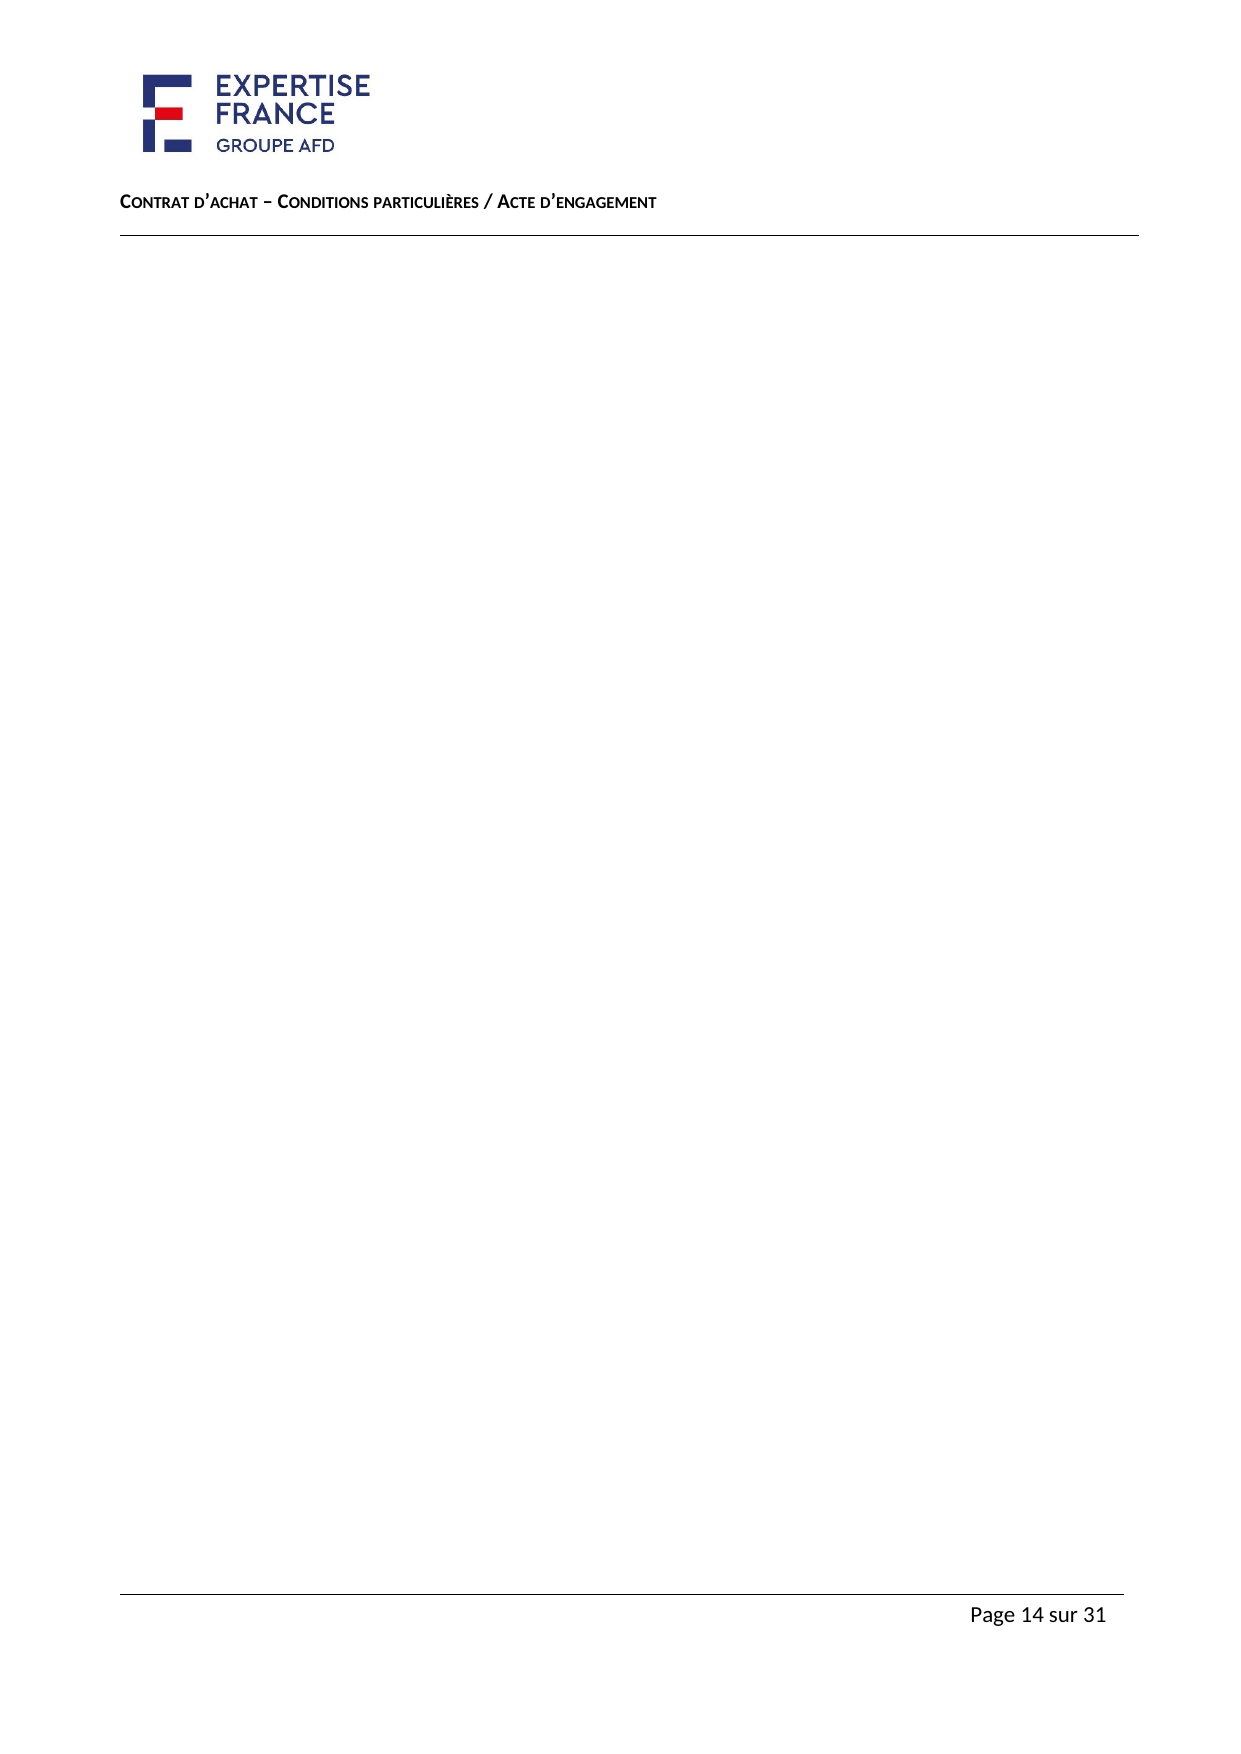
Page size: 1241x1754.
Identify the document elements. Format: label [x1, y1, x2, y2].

picture [120, 41, 397, 183]
